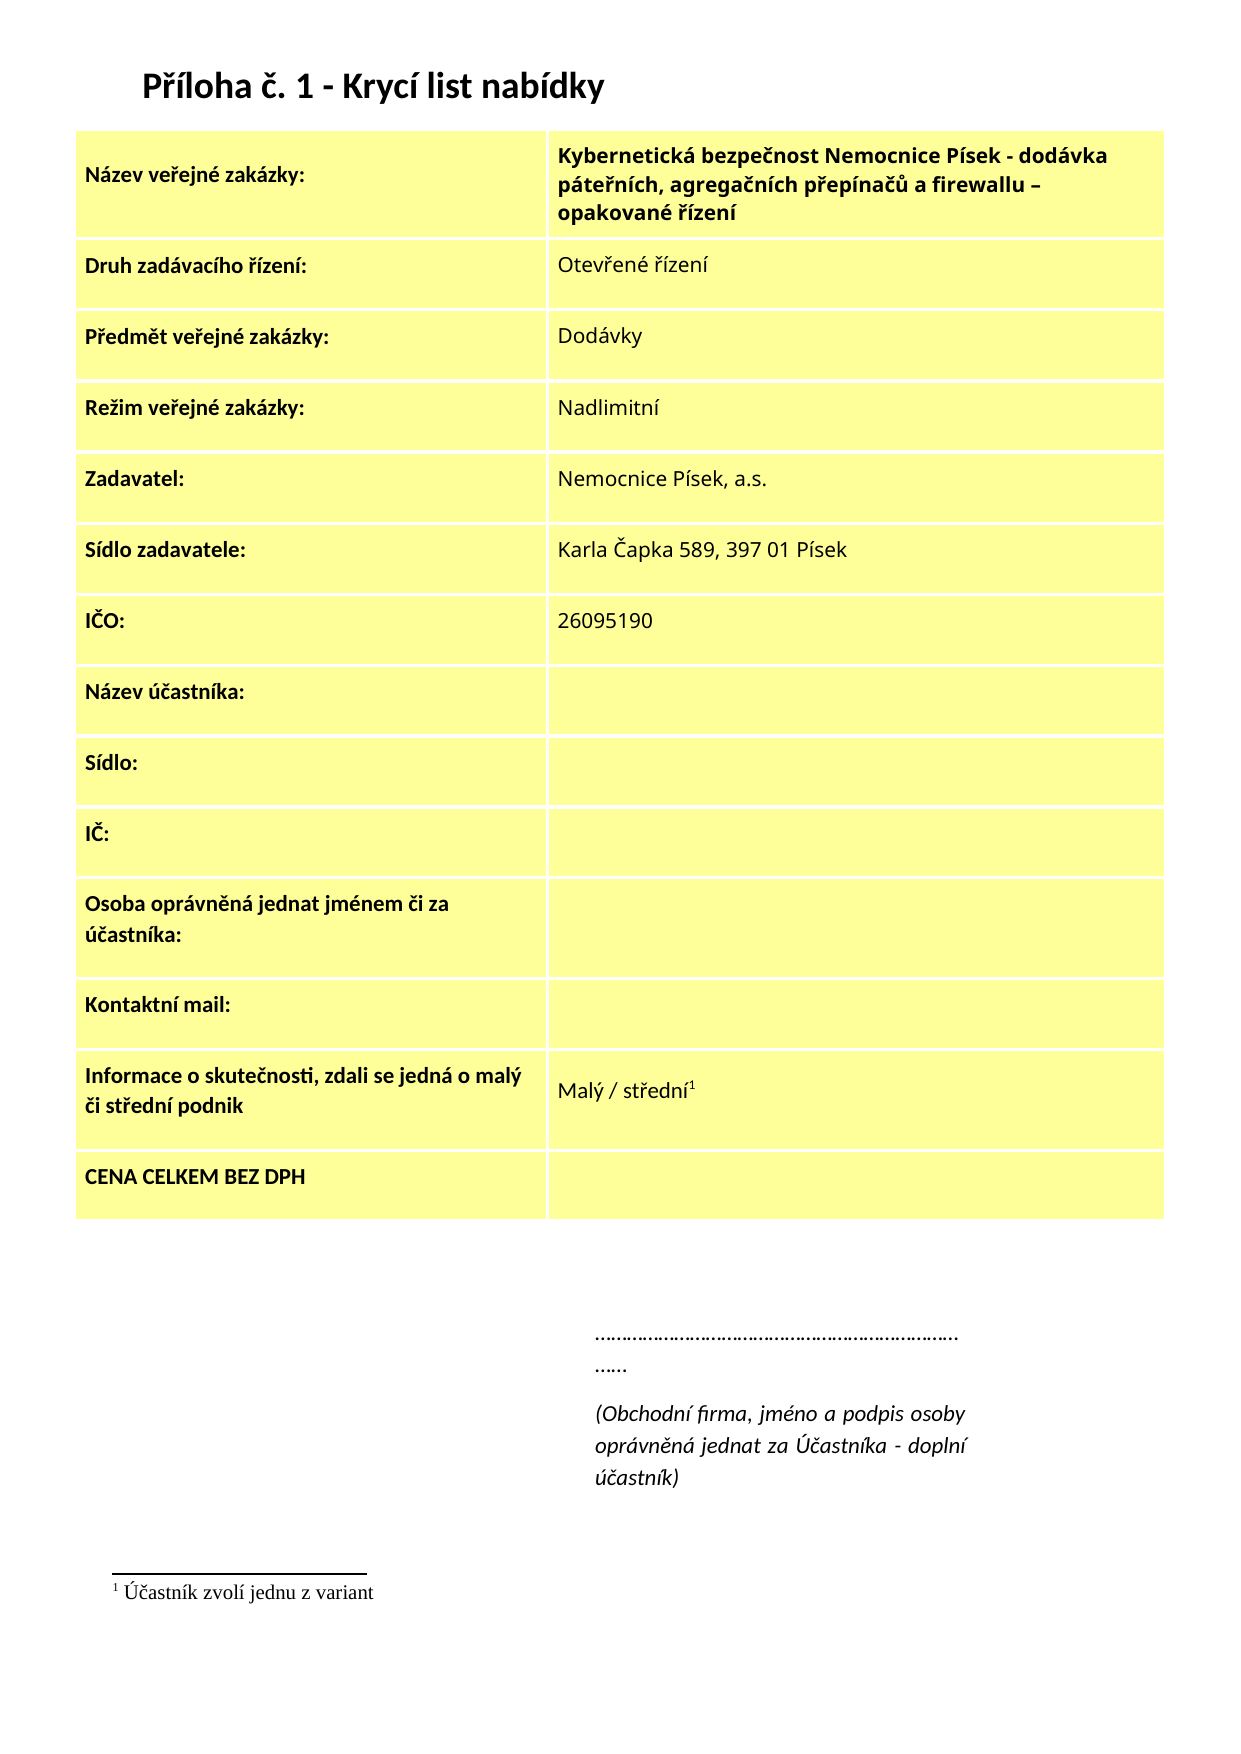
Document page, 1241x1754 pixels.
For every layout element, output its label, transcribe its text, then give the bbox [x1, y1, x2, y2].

table_cell Sídlo zadavatele: [76, 525, 546, 593]
table_cell Režim veřejné zakázky: [76, 383, 546, 450]
table_cell Sídlo: [76, 738, 546, 805]
table_cell Název účastníka: [76, 667, 546, 734]
text Příloha č. 1 - Krycí list nabídky [142, 62, 1128, 108]
table_cell Předmět veřejné zakázky: [76, 311, 546, 379]
table_cell Nadlimitní [549, 383, 1164, 450]
table_cell Zadavatel: [76, 454, 546, 522]
table_cell Osoba oprávněná jednat jménem či za účastníka: [76, 879, 546, 977]
table_cell Druh zadávacího řízení: [76, 240, 546, 308]
table_header [573, 1318, 1036, 1561]
table_header Kybernetická bezpečnost Nemocnice Písek - dodávka páteřních, agregačních přepínačů a firewallu – opakované řízení [549, 131, 1164, 237]
table_header Název veřejné zakázky: [76, 131, 546, 237]
table_cell Karla Čapka 589, 397 01 Písek [549, 525, 1164, 593]
table_cell Dodávky [549, 311, 1164, 379]
table_cell 26095190 [549, 596, 1164, 664]
table_cell [549, 667, 1164, 734]
table_cell CENA CELKEM BEZ DPH [76, 1152, 546, 1219]
table_cell Nemocnice Písek, a.s. [549, 454, 1164, 522]
table_cell Otevřené řízení [549, 240, 1164, 308]
table_cell IČ: [76, 809, 546, 876]
table_cell [549, 879, 1164, 977]
table_cell [549, 738, 1164, 805]
table_cell Malý / střední [549, 1051, 1164, 1149]
table_cell [549, 980, 1164, 1048]
table_cell [549, 1152, 1164, 1219]
table_cell Kontaktní mail: [76, 980, 546, 1048]
table_cell Informace o skutečnosti, zdali se jedná o malý či střední podnik [76, 1051, 546, 1149]
table_cell IČO: [76, 596, 546, 664]
table_cell [549, 809, 1164, 876]
